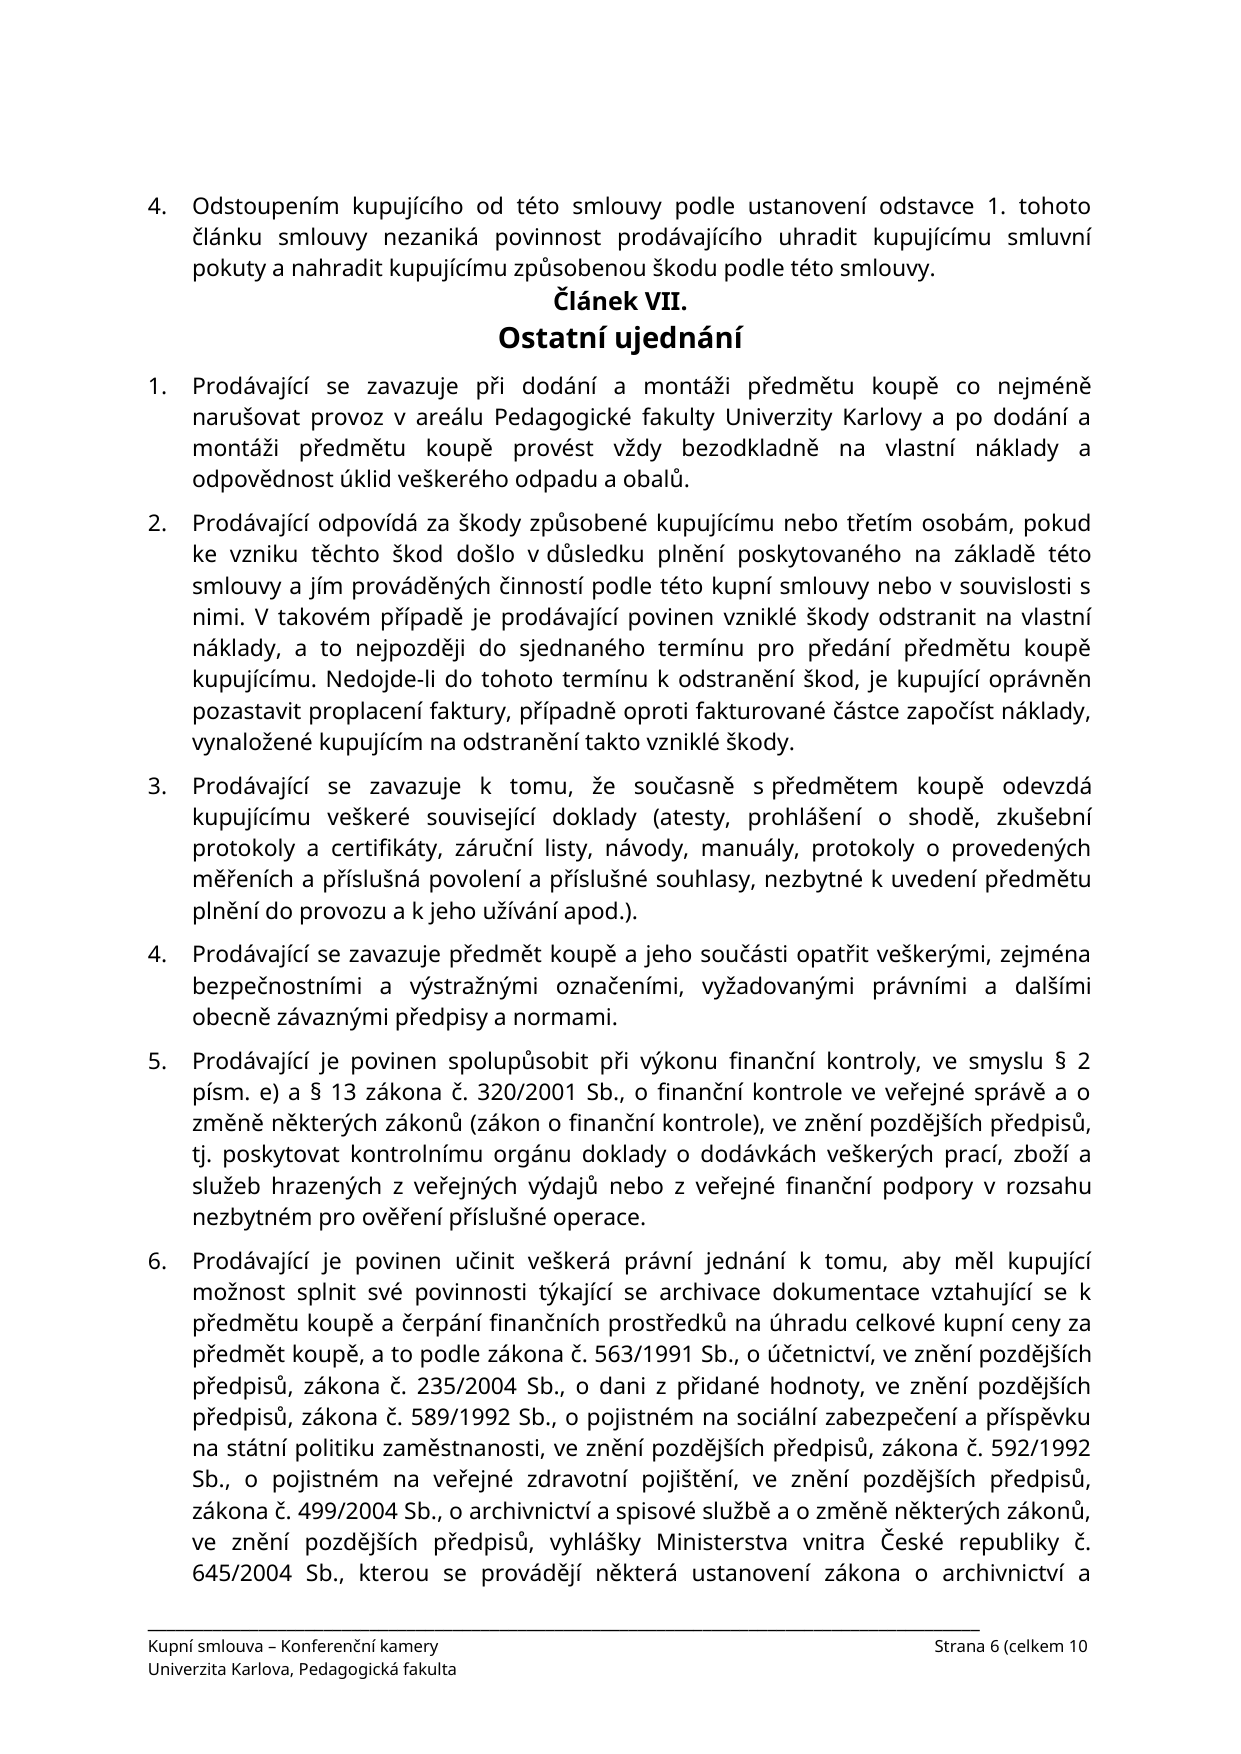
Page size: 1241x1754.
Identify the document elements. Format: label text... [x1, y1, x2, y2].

list Prodávající se zavazuje při dodání a montáži předmětu koupě co nejméně narušovat provoz v areálu Pedagogické fakulty Univerzity Karlovy a po dodání a montáži předmětu koupě provést vždy bezodkladně na vlastní náklady a odpovědnost úklid veškerého odpadu a obalů. [148, 370, 1093, 495]
text Článek VII. [148, 283, 1093, 317]
list Prodávající odpovídá za škody způsobené kupujícímu nebo třetím osobám, pokud ke vzniku těchto škod došlo v důsledku plnění poskytovaného na základě této smlouvy a jím prováděných činností podle této kupní smlouvy nebo v souvislosti s nimi. V takovém případě je prodávající povinen vzniklé škody odstranit na vlastní náklady, a to nejpozději do sjednaného termínu pro předání předmětu koupě kupujícímu. Nedojde-li do tohoto termínu k odstranění škod, je kupující oprávněn pozastavit proplacení faktury, případně oproti fakturované částce započíst náklady, vynaložené kupujícím na odstranění takto vzniklé škody. [148, 507, 1093, 757]
list Prodávající je povinen spolupůsobit při výkonu finanční kontroly, ve smyslu § 2 písm. e) a § 13 zákona č. 320/2001 Sb., o finanční kontrole ve veřejné správě a o změně některých zákonů (zákon o finanční kontrole), ve znění pozdějších předpisů, tj. poskytovat kontrolnímu orgánu doklady o dodávkách veškerých prací, zboží a služeb hrazených z veřejných výdajů nebo z veřejné finanční podpory v rozsahu nezbytném pro ověření příslušné operace. [148, 1045, 1093, 1232]
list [148, 1245, 1093, 1588]
list Odstoupením kupujícího od této smlouvy podle ustanovení odstavce 1. tohoto článku smlouvy nezaniká povinnost prodávajícího uhradit kupujícímu smluvní pokuty a nahradit kupujícímu způsobenou škodu podle této smlouvy. [148, 190, 1093, 283]
list Prodávající se zavazuje předmět koupě a jeho součásti opatřit veškerými, zejména bezpečnostními a výstražnými označeními, vyžadovanými právními a dalšími obecně závaznými předpisy a normami. [148, 938, 1093, 1032]
text Ostatní ujednání [148, 317, 1093, 357]
list Prodávající se zavazuje k tomu, že současně s předmětem koupě odevzdá kupujícímu veškeré související doklady (atesty, prohlášení o shodě, zkušební protokoly a certifikáty, záruční listy, návody, manuály, protokoly o provedených měřeních a příslušná povolení a příslušné souhlasy, nezbytné k uvedení předmětu plnění do provozu a k jeho užívání apod.). [148, 770, 1093, 926]
